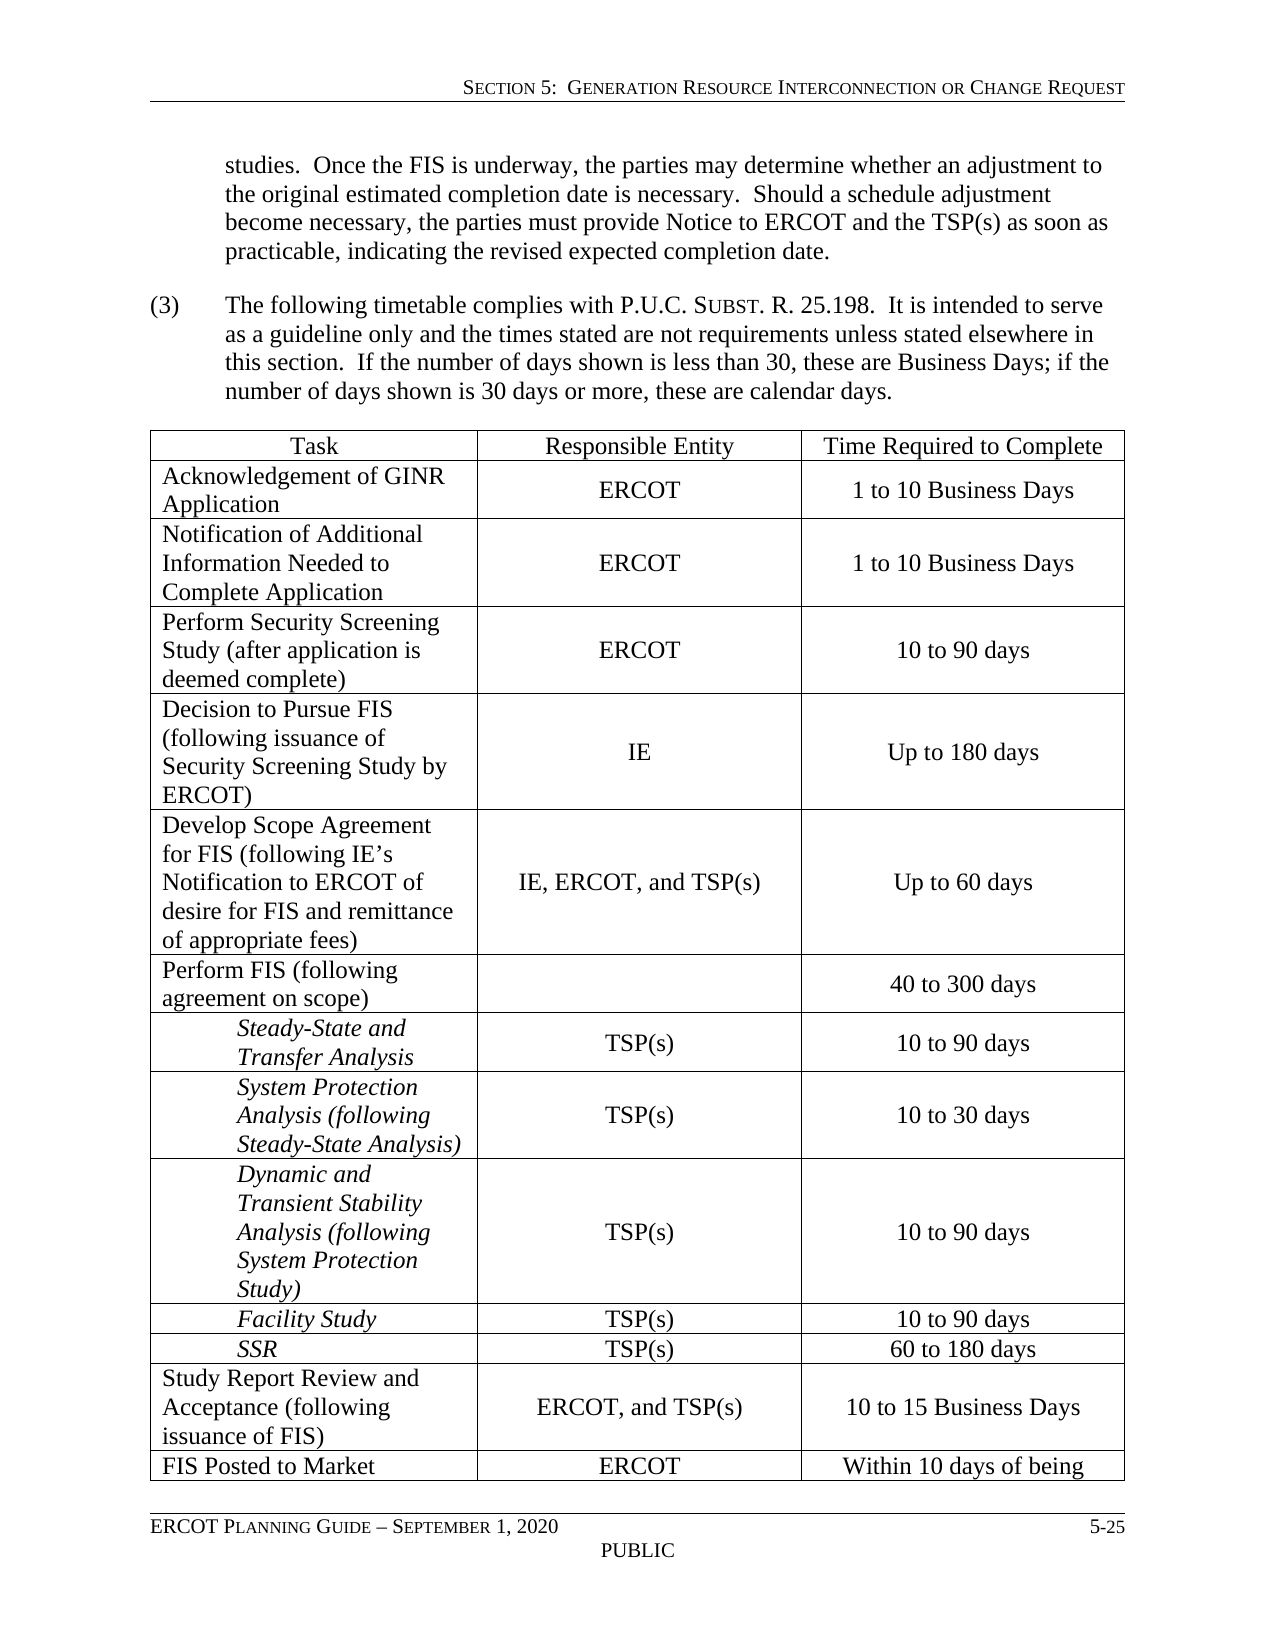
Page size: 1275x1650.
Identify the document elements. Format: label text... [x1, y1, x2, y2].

table_cell ERCOT [478, 461, 801, 518]
table_cell Dynamic and Transient Stability Analysis (following System Protection Study) [151, 1159, 477, 1303]
table_cell ERCOT [478, 519, 801, 606]
table_cell TSP(s) [478, 1072, 801, 1158]
table_cell System Protection Analysis (following Steady-State Analysis) [151, 1072, 477, 1158]
table_cell TSP(s) [478, 1013, 801, 1071]
table_cell TSP(s) [478, 1334, 801, 1362]
table_cell ERCOT, and TSP(s) [478, 1364, 801, 1450]
table_cell IE [478, 694, 801, 809]
table_cell 10 to 90 days [802, 1304, 1124, 1333]
table_header Time Required to Complete [802, 431, 1124, 460]
table_cell 10 to 90 days [802, 1013, 1124, 1071]
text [150, 150, 1125, 265]
table_cell Study Report Review and Acceptance (following issuance of FIS) [151, 1364, 477, 1450]
table_cell TSP(s) [478, 1159, 801, 1303]
table_cell 10 to 15 Business Days [802, 1364, 1124, 1450]
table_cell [151, 1451, 477, 1479]
table_cell Perform Security Screening Study (after application is deemed complete) [151, 607, 477, 693]
table_cell SSR [151, 1334, 477, 1362]
table_cell 1 to 10 Business Days [802, 461, 1124, 518]
table_cell ERCOT [478, 607, 801, 693]
table_header Task [151, 431, 477, 460]
table_cell Perform FIS (following agreement on scope) [151, 955, 477, 1012]
table_cell IE, ERCOT, and TSP(s) [478, 810, 801, 954]
table_cell Notification of Additional Information Needed to Complete Application [151, 519, 477, 606]
table_cell Up to 60 days [802, 810, 1124, 954]
table_cell Up to 180 days [802, 694, 1124, 809]
table_cell Facility Study [151, 1304, 477, 1333]
table_header Responsible Entity [478, 431, 801, 460]
text (3) The following timetable complies with P.U.C. Subst. R. 25.198. It is intended to serve as a guideline only and the times stated are not requirements unless stated elsewhere in this section. If the number of days shown is less than 30, these are Business Days; if the number of days shown is 30 days or more, these are calendar days. [150, 290, 1125, 405]
table_cell 10 to 90 days [802, 1159, 1124, 1303]
table_cell TSP(s) [478, 1304, 801, 1333]
table_cell [478, 955, 801, 1012]
table_cell 60 to 180 days [802, 1334, 1124, 1362]
table_cell 10 to 30 days [802, 1072, 1124, 1158]
table_cell Decision to Pursue FIS (following issuance of Security Screening Study by ERCOT) [151, 694, 477, 809]
table_cell 40 to 300 days [802, 955, 1124, 1012]
table_cell Steady-State and Transfer Analysis [151, 1013, 477, 1071]
table_cell Develop Scope Agreement for FIS (following IE’s Notification to ERCOT of desire for FIS and remittance of appropriate fees) [151, 810, 477, 954]
table_cell Within 10 days of being deemed complete [802, 1451, 1124, 1479]
table_cell 10 to 90 days [802, 607, 1124, 693]
table_cell 1 to 10 Business Days [802, 519, 1124, 606]
table_cell Acknowledgement of GINR Application [151, 461, 477, 518]
table_cell ERCOT [478, 1451, 801, 1479]
